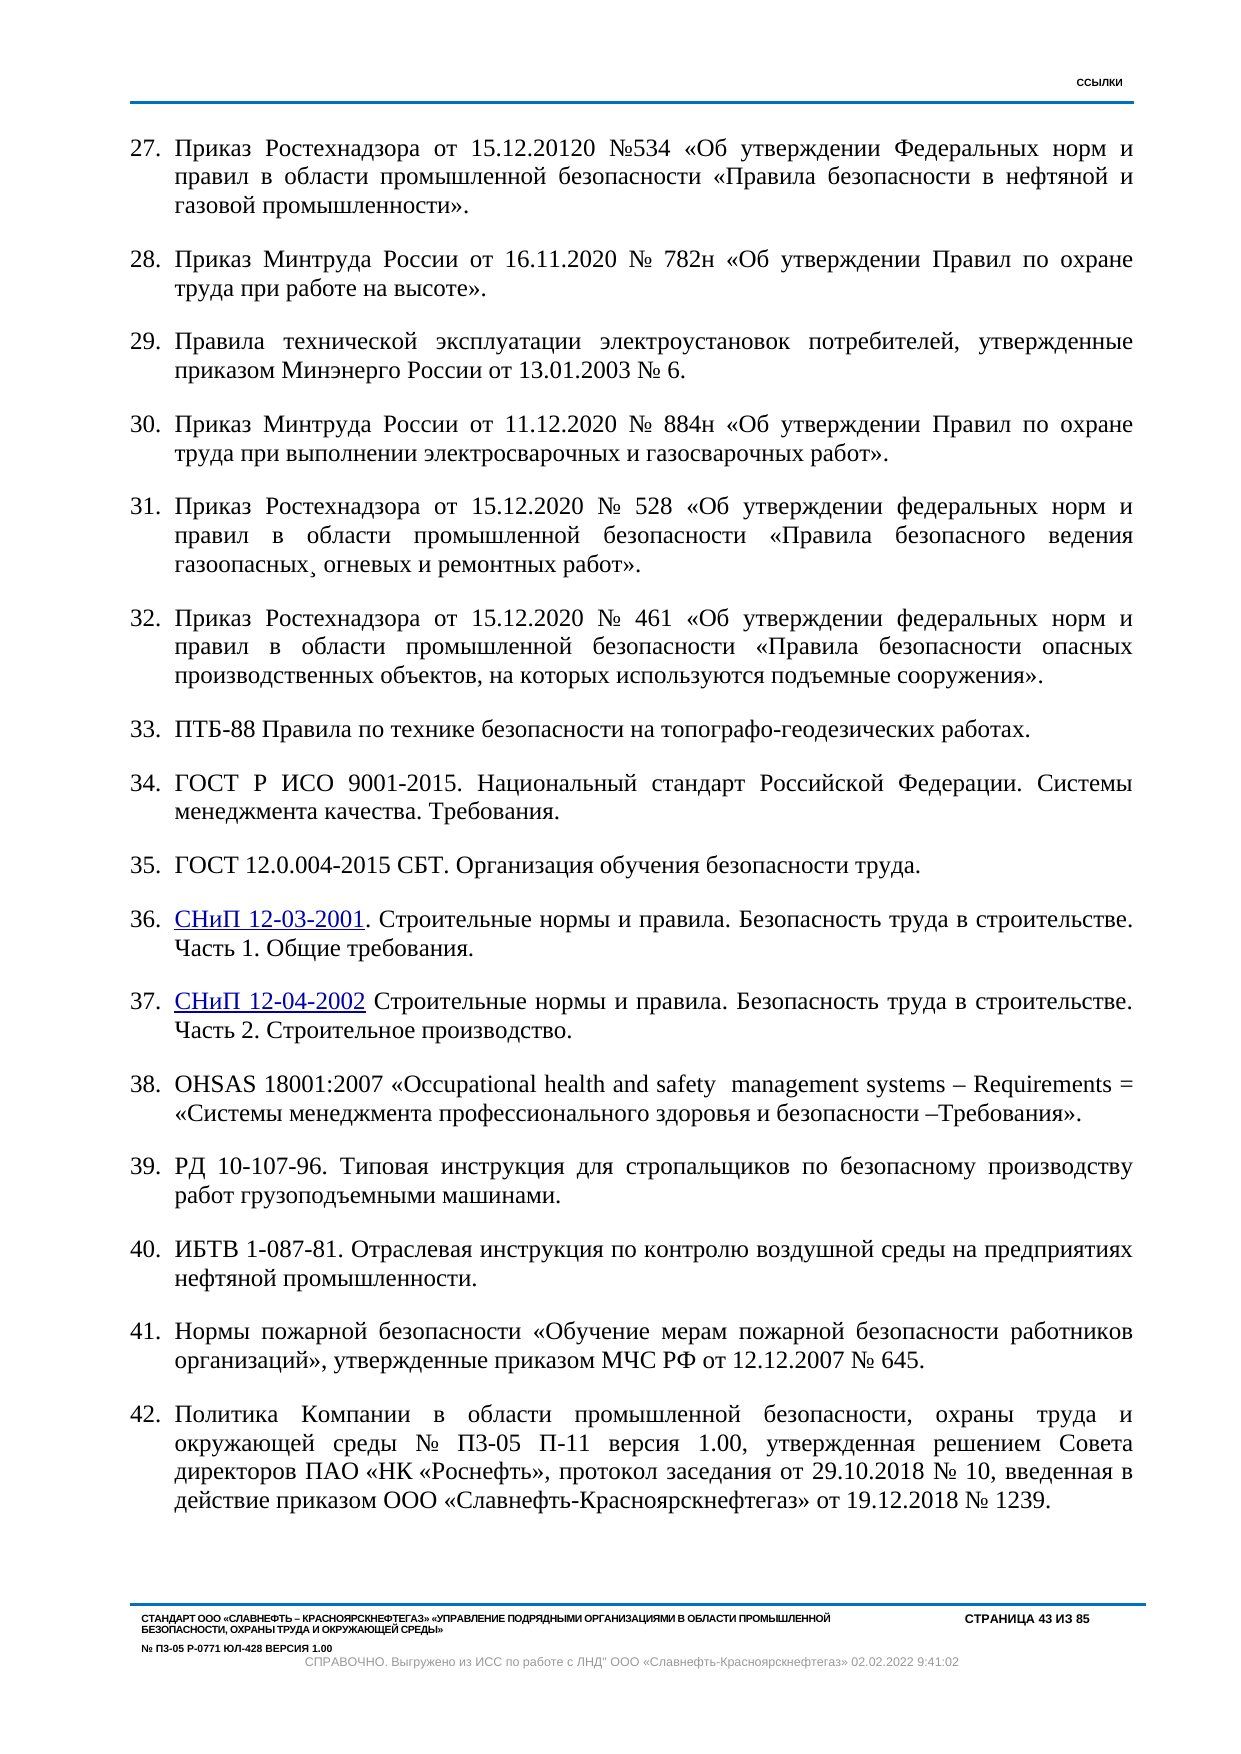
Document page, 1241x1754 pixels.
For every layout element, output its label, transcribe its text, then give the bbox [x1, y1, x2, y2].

list Приказ Ростехнадзора от 15.12.2020 № 461 «Об утверждении федеральных норм и правил в области промышленной безопасности «Правила безопасности опасных производственных объектов, на которых используются подъемные сооружения». [130, 603, 1134, 689]
list Правила технической эксплуатации электроустановок потребителей, утвержденные приказом Минэнерго России от 13.01.2003 № 6. [130, 326, 1134, 384]
list Нормы пожарной безопасности «Обучение мерам пожарной безопасности работников организаций», утвержденные приказом МЧС РФ от 12.12.2007 № 645. [130, 1316, 1134, 1374]
list Приказ Минтруда России от 11.12.2020 № 884н «Об утверждении Правил по охране труда при выполнении электросварочных и газосварочных работ». [130, 409, 1134, 466]
list СНиП 12-04-2002 Строительные нормы и правила. Безопасность труда в строительстве. Часть 2. Строительное производство. [130, 986, 1134, 1044]
list ГОСТ Р ИСО 9001-2015. Национальный стандарт Российской Федерации. Системы менеджмента качества. Требования. [130, 768, 1134, 825]
list ГОСТ 12.0.004-2015 СБТ. Организация обучения безопасности труда. [130, 850, 1134, 879]
list Приказ Ростехнадзора от 15.12.20120 №534 «Об утверждении Федеральных норм и правил в области промышленной безопасности «Правила безопасности в нефтяной и газовой промышленности». [130, 133, 1134, 219]
list РД 10-107-96. Типовая инструкция для стропальщиков по безопасному производству работ грузоподъемными машинами. [130, 1151, 1134, 1209]
list Приказ Ростехнадзора от 15.12.2020 № 528 «Об утверждении федеральных норм и правил в области промышленной безопасности «Правила безопасного ведения газоопасных¸ огневых и ремонтных работ». [130, 491, 1134, 578]
list ПТБ-88 Правила по технике безопасности на топографо-геодезических работах. [130, 714, 1134, 743]
list OHSAS 18001:2007 «Occupational health and safety management systems – Requirements = «Системы менеджмента профессионального здоровья и безопасности –Требования». [130, 1069, 1134, 1126]
list Приказ Минтруда России от 16.11.2020 № 782н «Об утверждении Правил по охране труда при работе на высоте». [130, 244, 1134, 301]
list Политика Компании в области промышленной безопасности, охраны труда и окружающей среды № П3-05 П-11 версия 1.00, утвержденная решением Совета директоров ПАО «НК «Роснефть», протокол заседания от 29.10.2018 № 10, введенная в действие приказом ООО «Славнефть-Красноярскнефтегаз» от 19.12.2018 № 1239. [130, 1399, 1134, 1514]
list ИБТВ 1-087-81. Отраслевая инструкция по контролю воздушной среды на предприятиях нефтяной промышленности. [130, 1234, 1134, 1291]
list СНиП 12-03-2001. Строительные нормы и правила. Безопасность труда в строительстве. Часть 1. Общие требования. [130, 904, 1134, 961]
